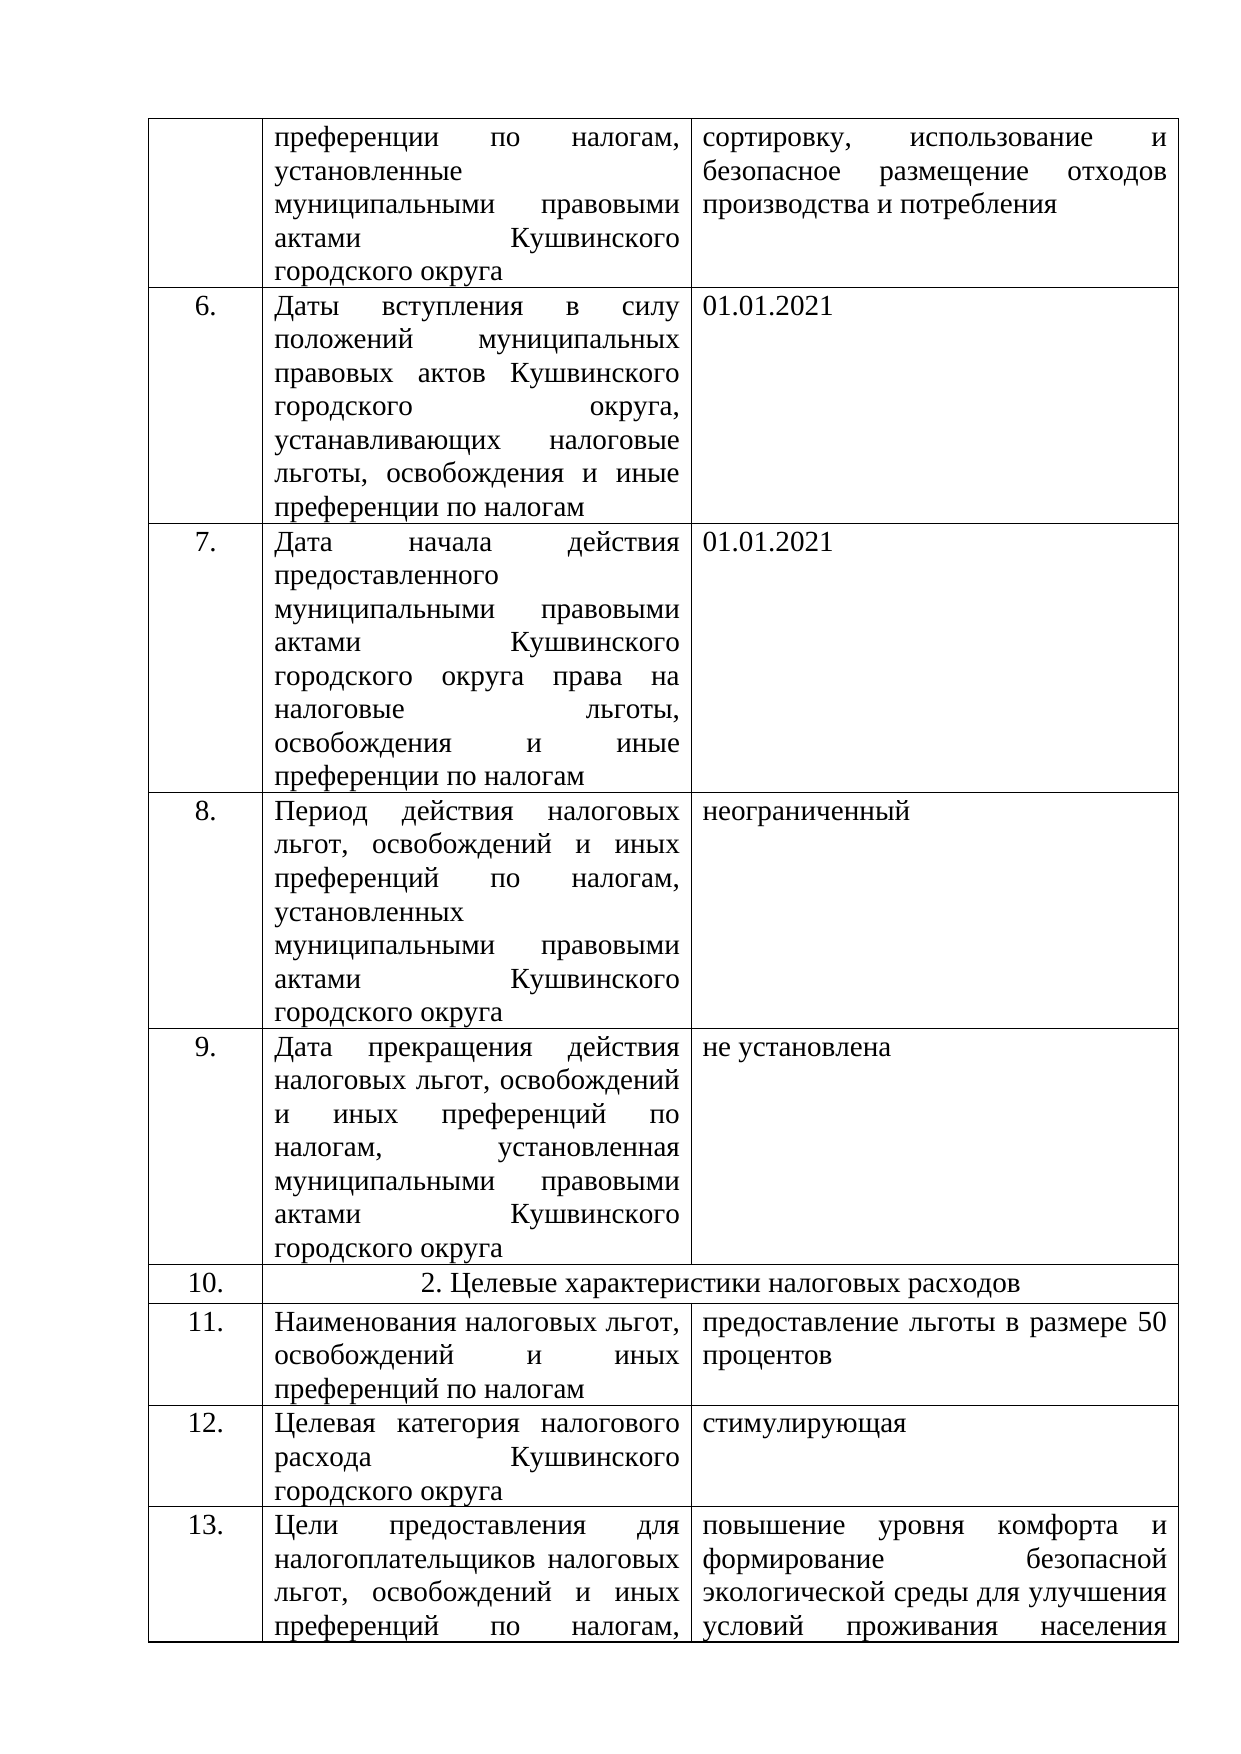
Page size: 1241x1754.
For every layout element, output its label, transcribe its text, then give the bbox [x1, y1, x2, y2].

table_cell 8. [149, 793, 262, 1028]
table_cell стимулирующая [692, 1406, 1178, 1506]
table_cell 10. [149, 1265, 262, 1303]
table_cell Даты вступления в силу положений муниципальных правовых актов Кушвинского городского округа, устанавливающих налоговые льготы, освобождения и иные преференции по налогам [263, 288, 691, 523]
table_cell Период действия налоговых льгот, освобождений и иных преференций по налогам, установленных муниципальными правовыми актами Кушвинского городского округа [263, 793, 691, 1028]
table_cell 9. [149, 1029, 262, 1264]
table_cell 01.01.2021 [692, 288, 1178, 523]
table_cell 2. Целевые характеристики налоговых расходов [263, 1265, 1178, 1303]
table_cell 5. [149, 119, 262, 287]
table_cell Целевая категория налогового расхода Кушвинского городского округа [263, 1406, 691, 1506]
table_cell 13. [149, 1507, 262, 1641]
table_cell Дата начала действия предоставленного муниципальными правовыми актами Кушвинского городского округа права на налоговые льготы, освобождения и иные преференции по налогам [263, 524, 691, 792]
table_cell не установлена [692, 1029, 1178, 1264]
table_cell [263, 119, 691, 287]
table_cell Дата прекращения действия налоговых льгот, освобождений и иных преференций по налогам, установленная муниципальными правовыми актами Кушвинского городского округа [263, 1029, 691, 1264]
table_cell предоставление льготы в размере 50 процентов [692, 1304, 1178, 1404]
table_cell Наименования налоговых льгот, освобождений и иных преференций по налогам [263, 1304, 691, 1404]
table_cell 01.01.2021 [692, 524, 1178, 792]
table_cell неограниченный [692, 793, 1178, 1028]
table_cell 11. [149, 1304, 262, 1404]
table_cell 6. [149, 288, 262, 523]
table_cell 7. [149, 524, 262, 792]
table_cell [263, 1507, 691, 1641]
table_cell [692, 119, 1178, 287]
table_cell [692, 1507, 1178, 1641]
table_cell 12. [149, 1406, 262, 1506]
